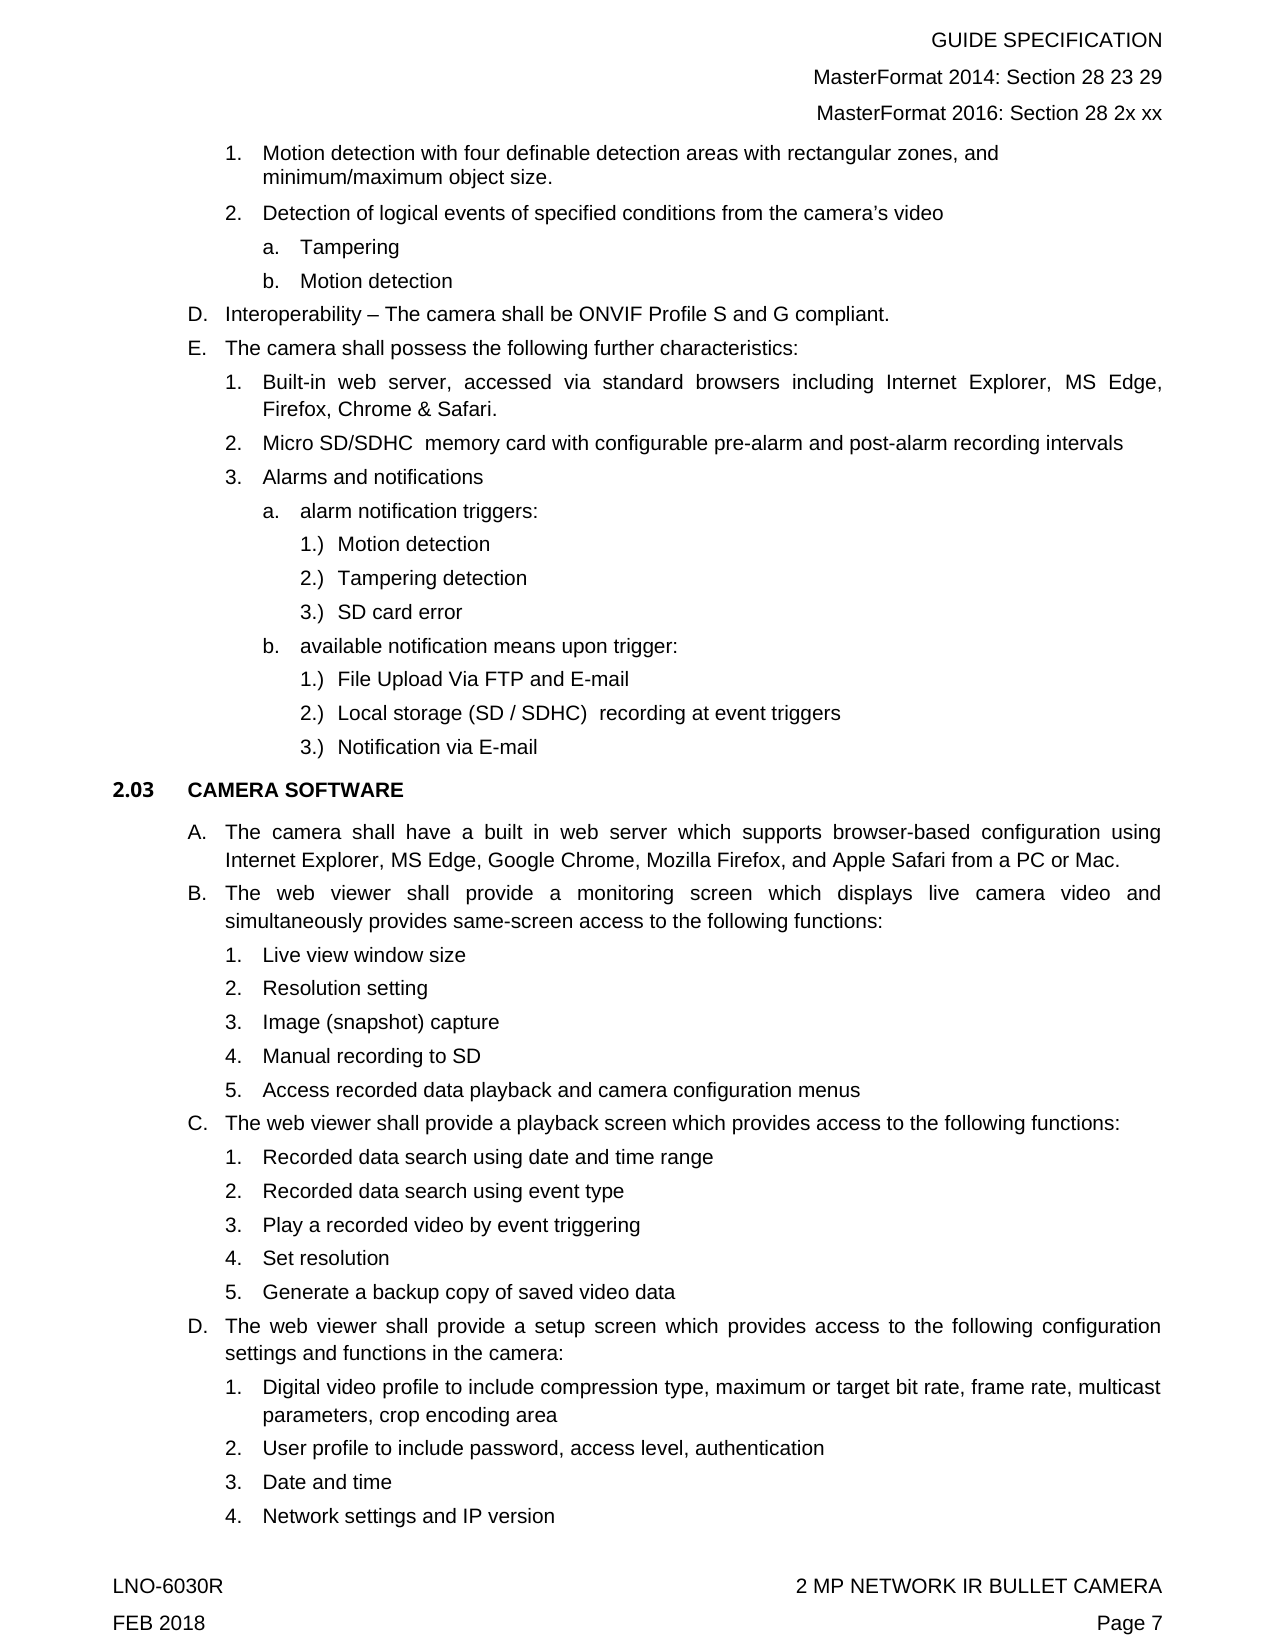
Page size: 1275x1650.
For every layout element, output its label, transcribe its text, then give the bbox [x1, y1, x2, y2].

list Interoperability – The camera shall be ONVIF Profile S and G compliant. [187, 302, 1162, 326]
list Detection of logical events of specified conditions from the camera’s video [225, 201, 1162, 225]
list Tampering detection [300, 566, 1162, 590]
list Set resolution [225, 1246, 1162, 1270]
list Built-in web server, accessed via standard browsers including Internet Explorer, MS Edge, Firefox, Chrome & Safari. [225, 370, 1162, 421]
list Manual recording to SD [225, 1044, 1162, 1068]
list File Upload Via FTP and E-mail [300, 667, 1162, 691]
list Micro SD/SDHC memory card with configurable pre-alarm and post-alarm recording intervals [225, 431, 1162, 455]
list The camera shall possess the following further characteristics: [187, 336, 1162, 360]
list Motion detection [262, 268, 1162, 292]
list Generate a backup copy of saved video data [225, 1280, 1162, 1304]
list The camera shall have a built in web server which supports browser-based configuration using Internet Explorer, MS Edge, Google Chrome, Mozilla Firefox, and Apple Safari from a PC or Mac. [187, 820, 1162, 871]
list Digital video profile to include compression type, maximum or target bit rate, frame rate, multicast parameters, crop encoding area [225, 1375, 1162, 1426]
list Access recorded data playback and camera configuration menus [225, 1077, 1162, 1101]
list SD card error [300, 600, 1162, 624]
list Live view window size [225, 942, 1162, 966]
list alarm notification triggers: [262, 498, 1162, 522]
list Tampering [262, 235, 1162, 259]
list The web viewer shall provide a monitoring screen which displays live camera video and simultaneously provides same-screen access to the following functions: [187, 881, 1162, 933]
list The web viewer shall provide a playback screen which provides access to the following functions: [187, 1111, 1162, 1135]
list The web viewer shall provide a setup screen which provides access to the following configuration settings and functions in the camera: [187, 1314, 1162, 1365]
list Motion detection with four definable detection areas with rectangular zones, and minimum/maximum object size. [225, 141, 1162, 188]
list available notification means upon trigger: [262, 633, 1162, 657]
list Network settings and IP version [225, 1504, 1162, 1528]
list CAMERA SOFTWARE [112, 775, 1162, 803]
list Alarms and notifications [225, 465, 1162, 489]
list Play a recorded video by event triggering [225, 1212, 1162, 1236]
list Image (snapshot) capture [225, 1010, 1162, 1034]
list Notification via E-mail [300, 735, 1162, 759]
list User profile to include password, access level, authentication [225, 1436, 1162, 1460]
list Recorded data search using date and time range [225, 1145, 1162, 1169]
list Recorded data search using event type [225, 1179, 1162, 1203]
list Local storage (SD / SDHC) recording at event triggers [300, 701, 1162, 725]
list Motion detection [300, 532, 1162, 556]
list Date and time [225, 1470, 1162, 1494]
list Resolution setting [225, 976, 1162, 1000]
